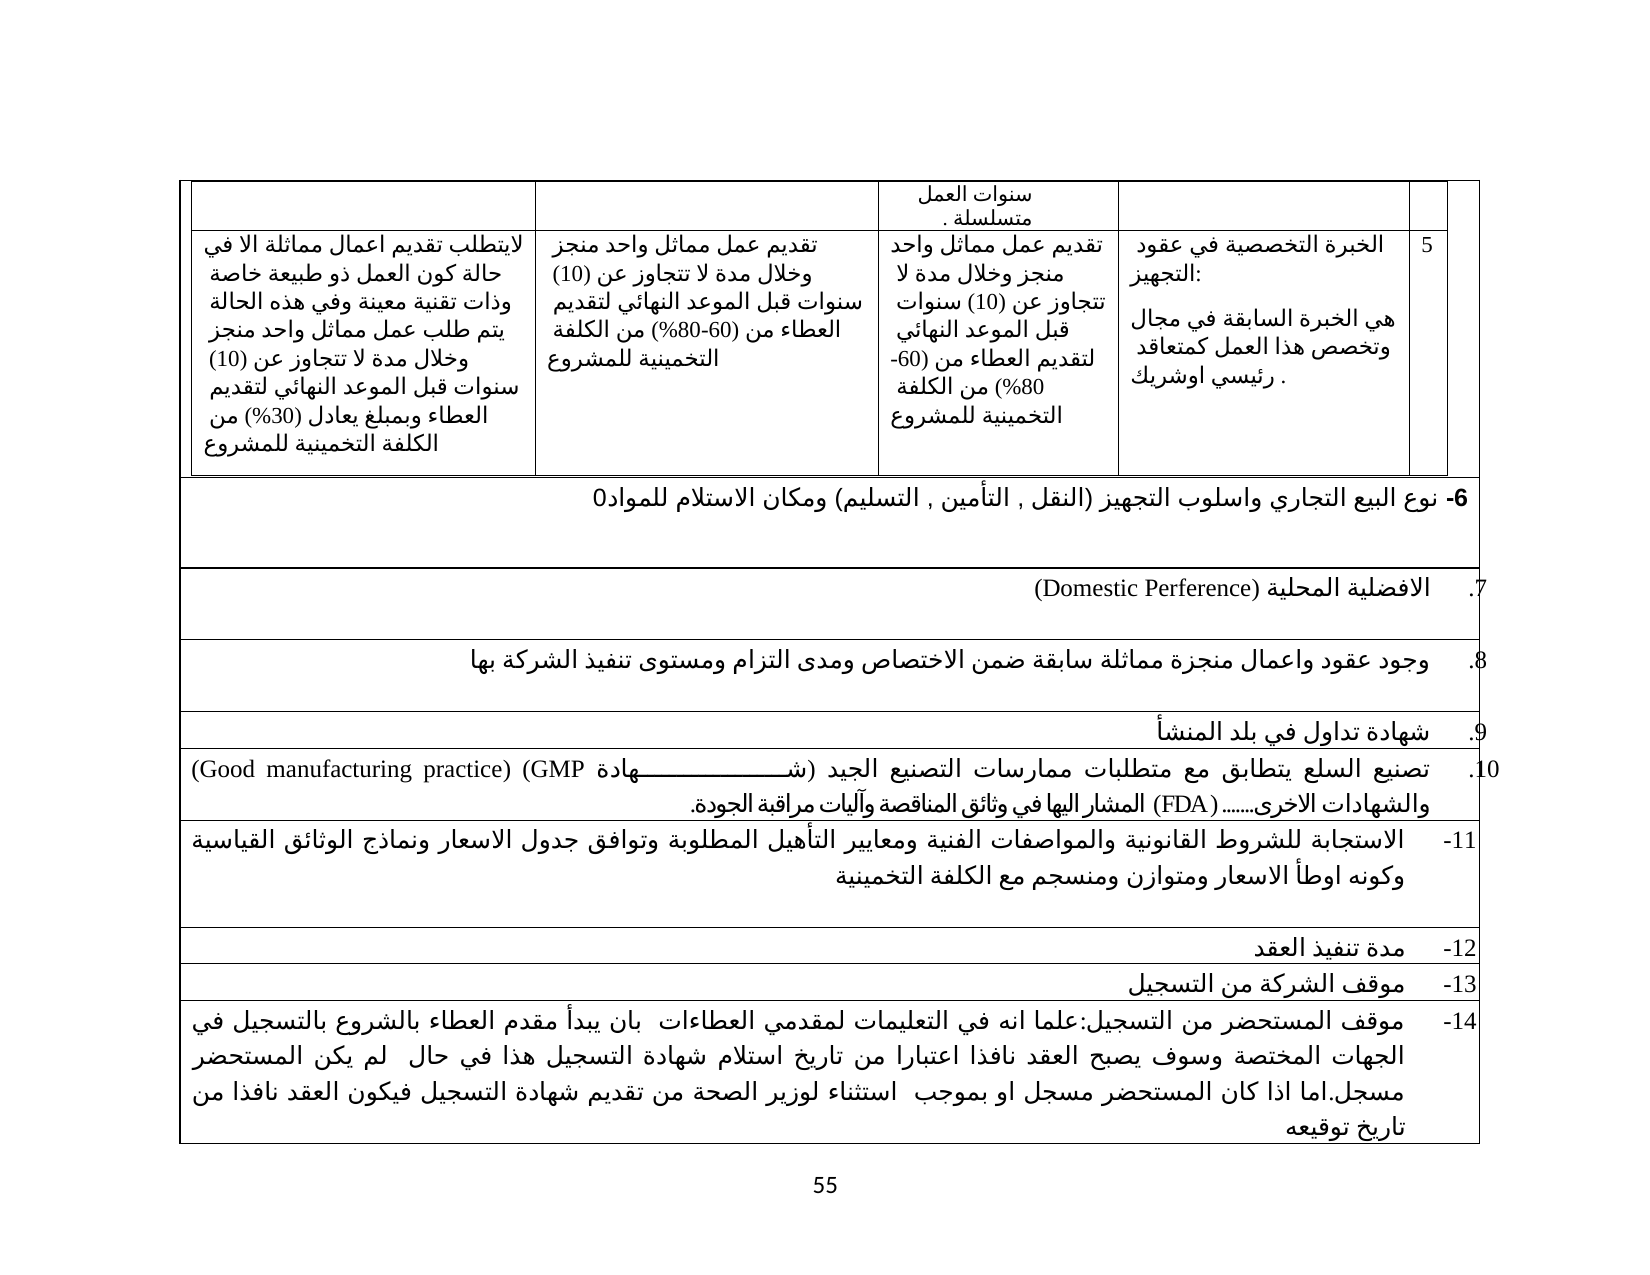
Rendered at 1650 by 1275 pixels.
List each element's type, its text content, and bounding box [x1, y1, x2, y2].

table_cell موقف المستحضر من التسجيل:علما انه في التعليمات لمقدمي العطاءات بان يبدأ مقدم العطاء بالشروع بالتسجيل في الجهات المختصة وسوف يصبح العقد نافذا اعتبارا من تاريخ استلام شهادة التسجيل هذا في حال لم يكن المستحضر مسجل.اما اذا كان المستحضر مسجل او بموجب استثناء لوزير الصحة من تقديم شهادة التسجيل فيكون العقد نافذا من تاريخ توقيعه [181, 1001, 1479, 1142]
table_cell الاستجابة للشروط القانونية والمواصفات الفنية ومعايير التأهيل المطلوبة وتوافق جدول الاسعار ونماذج الوثائق القياسية وكونه اوطأ الاسعار ومتوازن ومنسجم مع الكلفة التخمينية [181, 821, 1479, 927]
table_cell جدول المعايير القانونية والمالية المعتمدة في الوثيقة القياسية لعقود التجهيز [181, 181, 1479, 477]
table_cell 6- نوع البيع التجاري واسلوب التجهيز (النقل , التأمين , التسليم) ومكان الاستلام للمواد0 [181, 478, 1479, 567]
table_cell تصنيع السلع يتطابق مع متطلبات ممارسات التصنيع الجيد (شــــــــــــــــــــهادة GMP) (Good manufacturing practice) والشهادات الاخرى....... (FDA) المشار اليها في وثائق المناقصة وآليات مراقبة الجودة. [181, 749, 1479, 819]
table_cell موقف الشركة من التسجيل [181, 964, 1479, 1000]
table_cell وجود عقود واعمال منجزة مماثلة سابقة ضمن الاختصاص ومدى التزام ومستوى تنفيذ الشركة بها [181, 640, 1479, 711]
table_cell مدة تنفيذ العقد [181, 928, 1479, 963]
table_cell شهادة تداول في بلد المنشأ [181, 712, 1479, 748]
table_cell الافضلية المحلية (Domestic Perference) [181, 569, 1479, 639]
